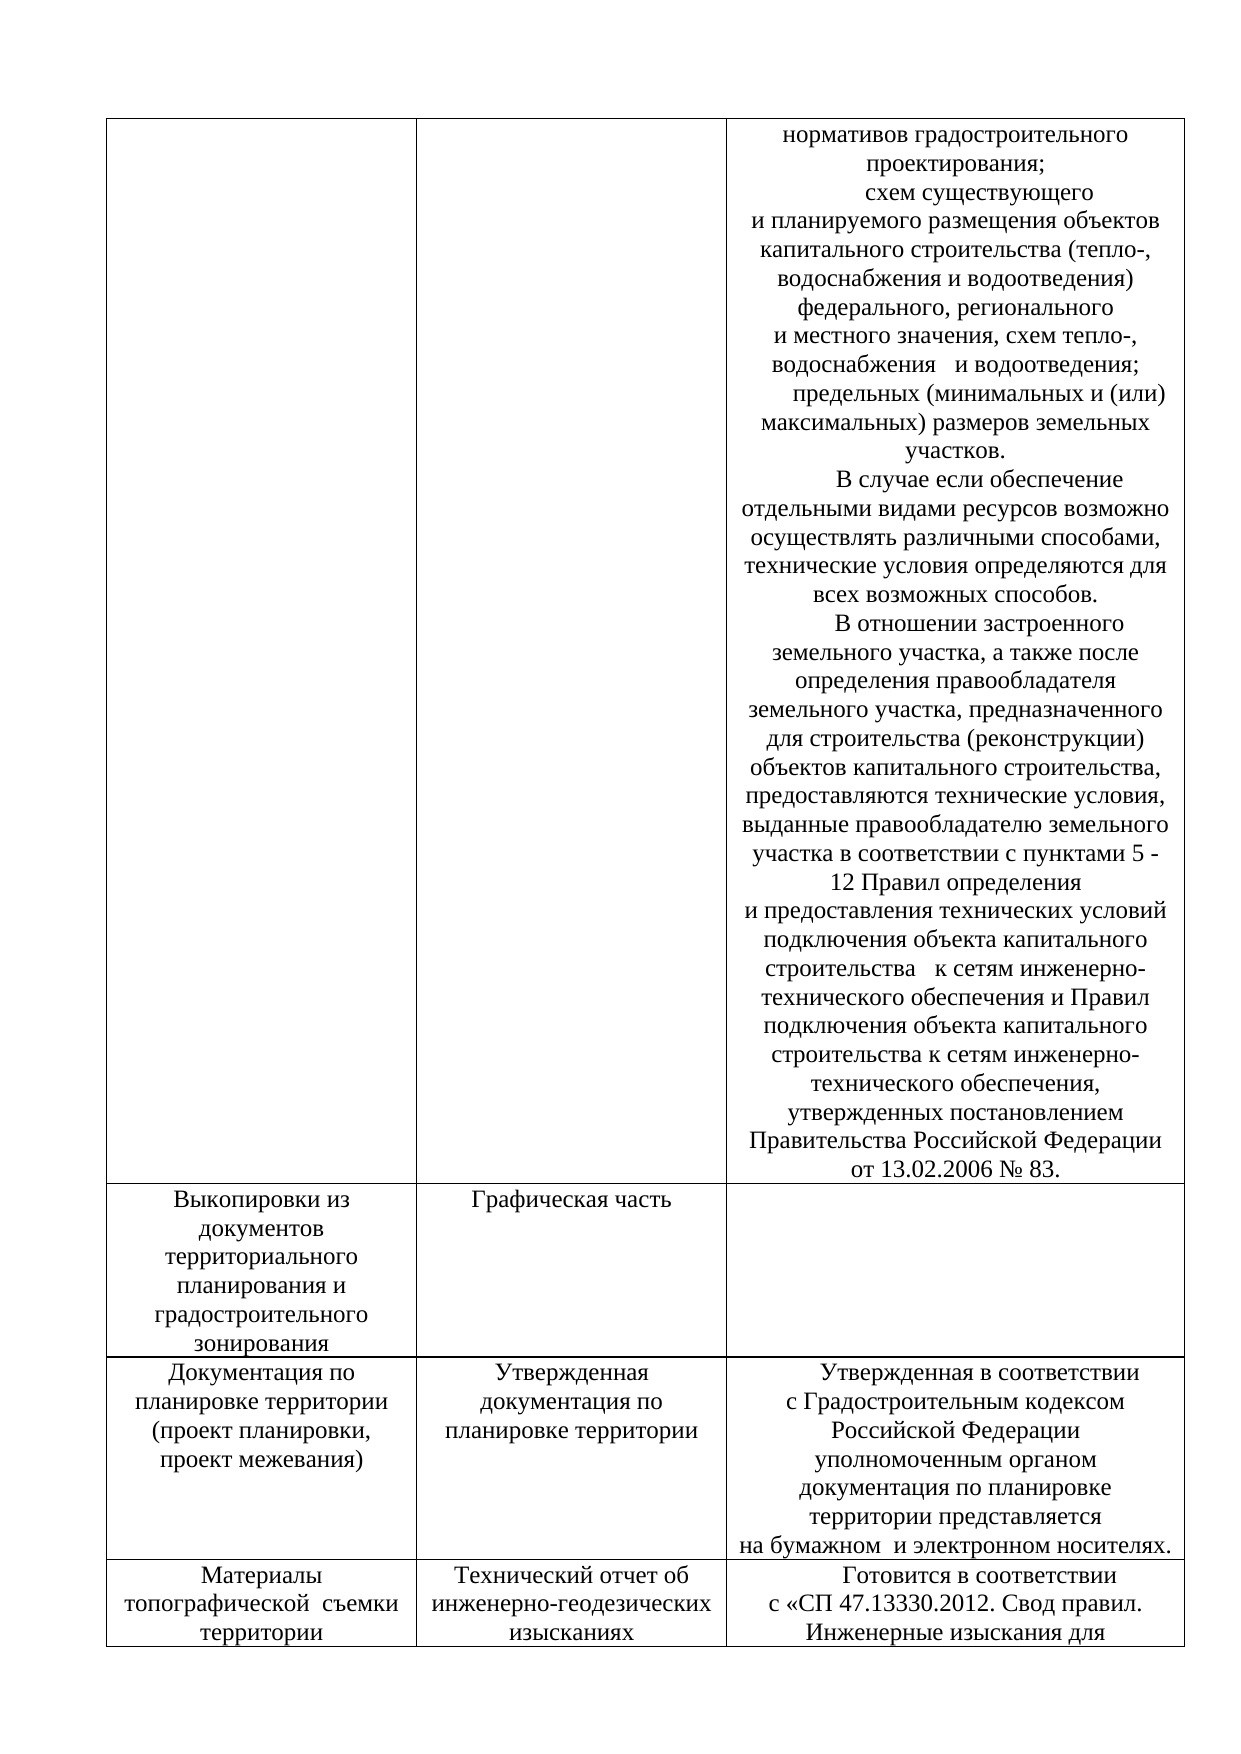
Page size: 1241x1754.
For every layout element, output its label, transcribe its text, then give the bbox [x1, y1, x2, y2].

table_cell Выкопировки из документов территориального планирования и градостроительного зонирования [107, 1184, 416, 1356]
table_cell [107, 1560, 416, 1646]
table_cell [107, 119, 416, 1183]
table_cell Документация по планировке территории (проект планировки, проект межевания) [107, 1358, 416, 1559]
table_cell Графическая часть [417, 1184, 726, 1356]
table_cell Утвержденная документация по планировке территории [417, 1358, 726, 1559]
table_cell [727, 1184, 1184, 1356]
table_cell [417, 119, 726, 1183]
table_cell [727, 119, 1184, 1183]
table_cell Утвержденная в соответствии с Градостроительным кодексом Российской Федерации уполномоченным органом документация по планировке территории представляется на бумажном и электронном носителях. [727, 1358, 1184, 1559]
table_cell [727, 1560, 1184, 1646]
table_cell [417, 1560, 726, 1646]
